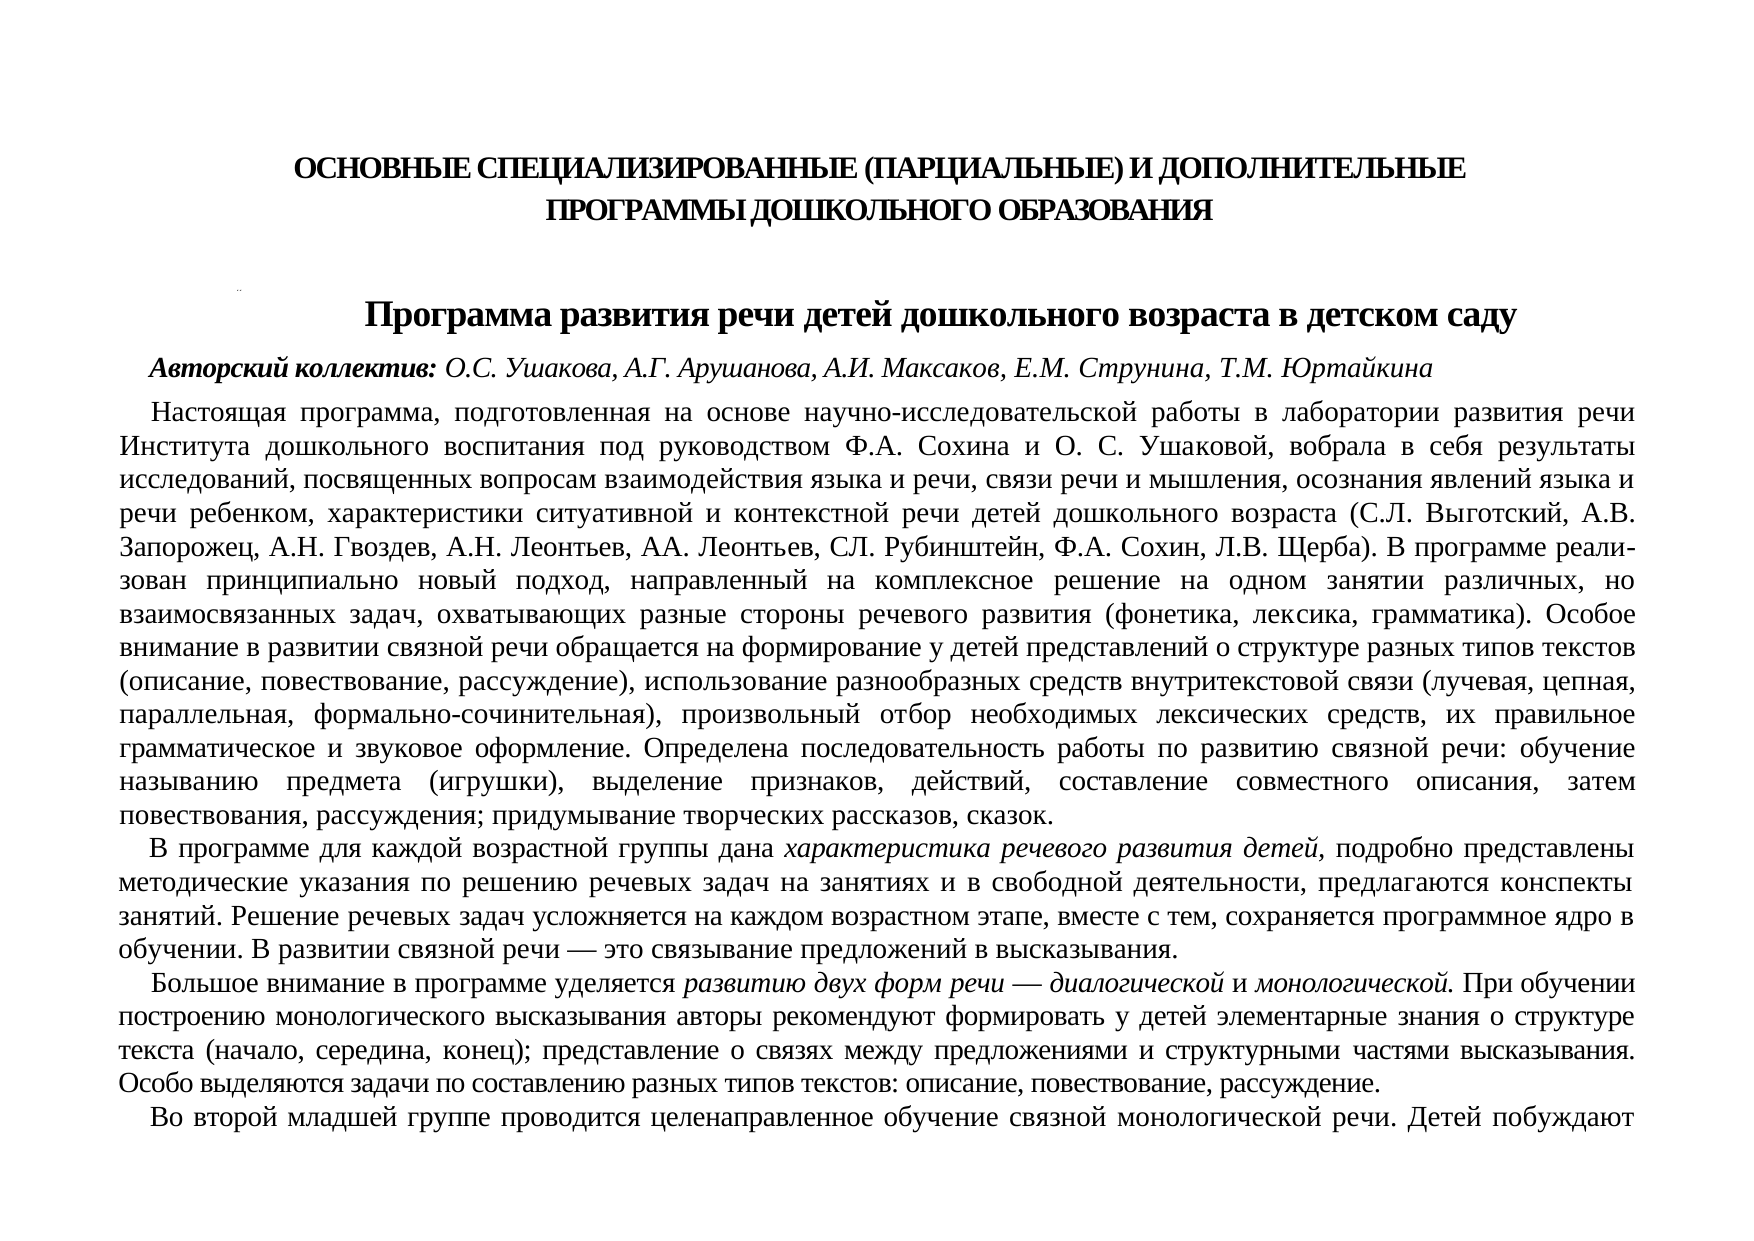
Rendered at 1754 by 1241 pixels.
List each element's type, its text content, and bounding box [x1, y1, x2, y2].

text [119, 1099, 1635, 1132]
text Большое внимание в программе уделяется развитию двух форм речи — диалогической и монологической. При обучении построению монологического высказывания авторы рекомендуют формировать у детей элементарные знания о структуре текста (начало, середина, конец); представление о связях между предложениями и структурными частями высказывания. Особо выделяются задачи по составлению разных типов текстов: описание, повествование, рассуждение. [118, 965, 1636, 1099]
text ОСНОВНЫЕ СПЕЦИАЛИЗИРОВАННЫЕ (ПАРЦИАЛЬНЫЕ) И ДОПОЛНИТЕЛЬНЫЕ [126, 146, 1636, 187]
text Программа развития речи детей дошкольного возраста в детском саду [188, 303, 1582, 332]
text Настоящая программа, подготовленная на основе научно-исследовательской работы в лаборатории развития речи Института дошкольного воспитания под руководством Ф.А. Сохина и О. С. Ушаковой, вобрала в себя результаты исследований, посвященных вопросам взаимодействия языка и речи, связи речи и мышления, осознания явлений языка и речи ребенком, характеристики ситуативной и контекстной речи детей дошкольного возраста (С.Л. Выготский, А.В. Запорожец, А.Н. Гвоздев, А.Н. Леонтьев, АА. Леонтьев, СЛ. Рубинштейн, Ф.А. Сохин, Л.В. Щерба). В программе реализован принципиально новый подход, направленный на комплексное решение на одном занятии различных, но взаимосвязанных задач, охватывающих разные стороны речевого развития (фонетика, лексика, грамматика). Особое внимание в развитии связной речи обращается на формирование у детей представлений о структуре разных типов текстов (описание, повествование, рассуждение), использование разнообразных средств внутритекстовой связи (лучевая, цепная, параллельная, формально-сочинительная), произвольный отбор необходимых лексических средств, их правильное грамматическое и звуковое оформление. Определена последовательность работы по развитию связной речи: обучение называнию предмета (игрушки), выделение признаков, действий, составление совместного описания, затем повествования, рассуждения; придумывание творческих рассказов, сказок. [119, 394, 1636, 831]
text В программе для каждой возрастной группы дана характеристика речевого развития детей, подробно представлены методические указания по решению речевых задач на занятиях и в свободной деятельности, предлагаются конспекты занятий. Решение речевых задач усложняется на каждом возрастном этапе, вместе с тем, сохраняется программное ядро в обучении. В развитии связной речи — это связывание предложений в высказывания. [118, 831, 1634, 965]
text Авторский коллектив: О.С. Ушакова, А.Г. Арушанова, А.И. Максаков, Е.М. Струнина, Т.М. Юртайкина [121, 350, 1635, 383]
text ПРОГРАММЫ ДОШКОЛЬНОГО ОБРАЗОВАНИЯ [126, 187, 1636, 229]
